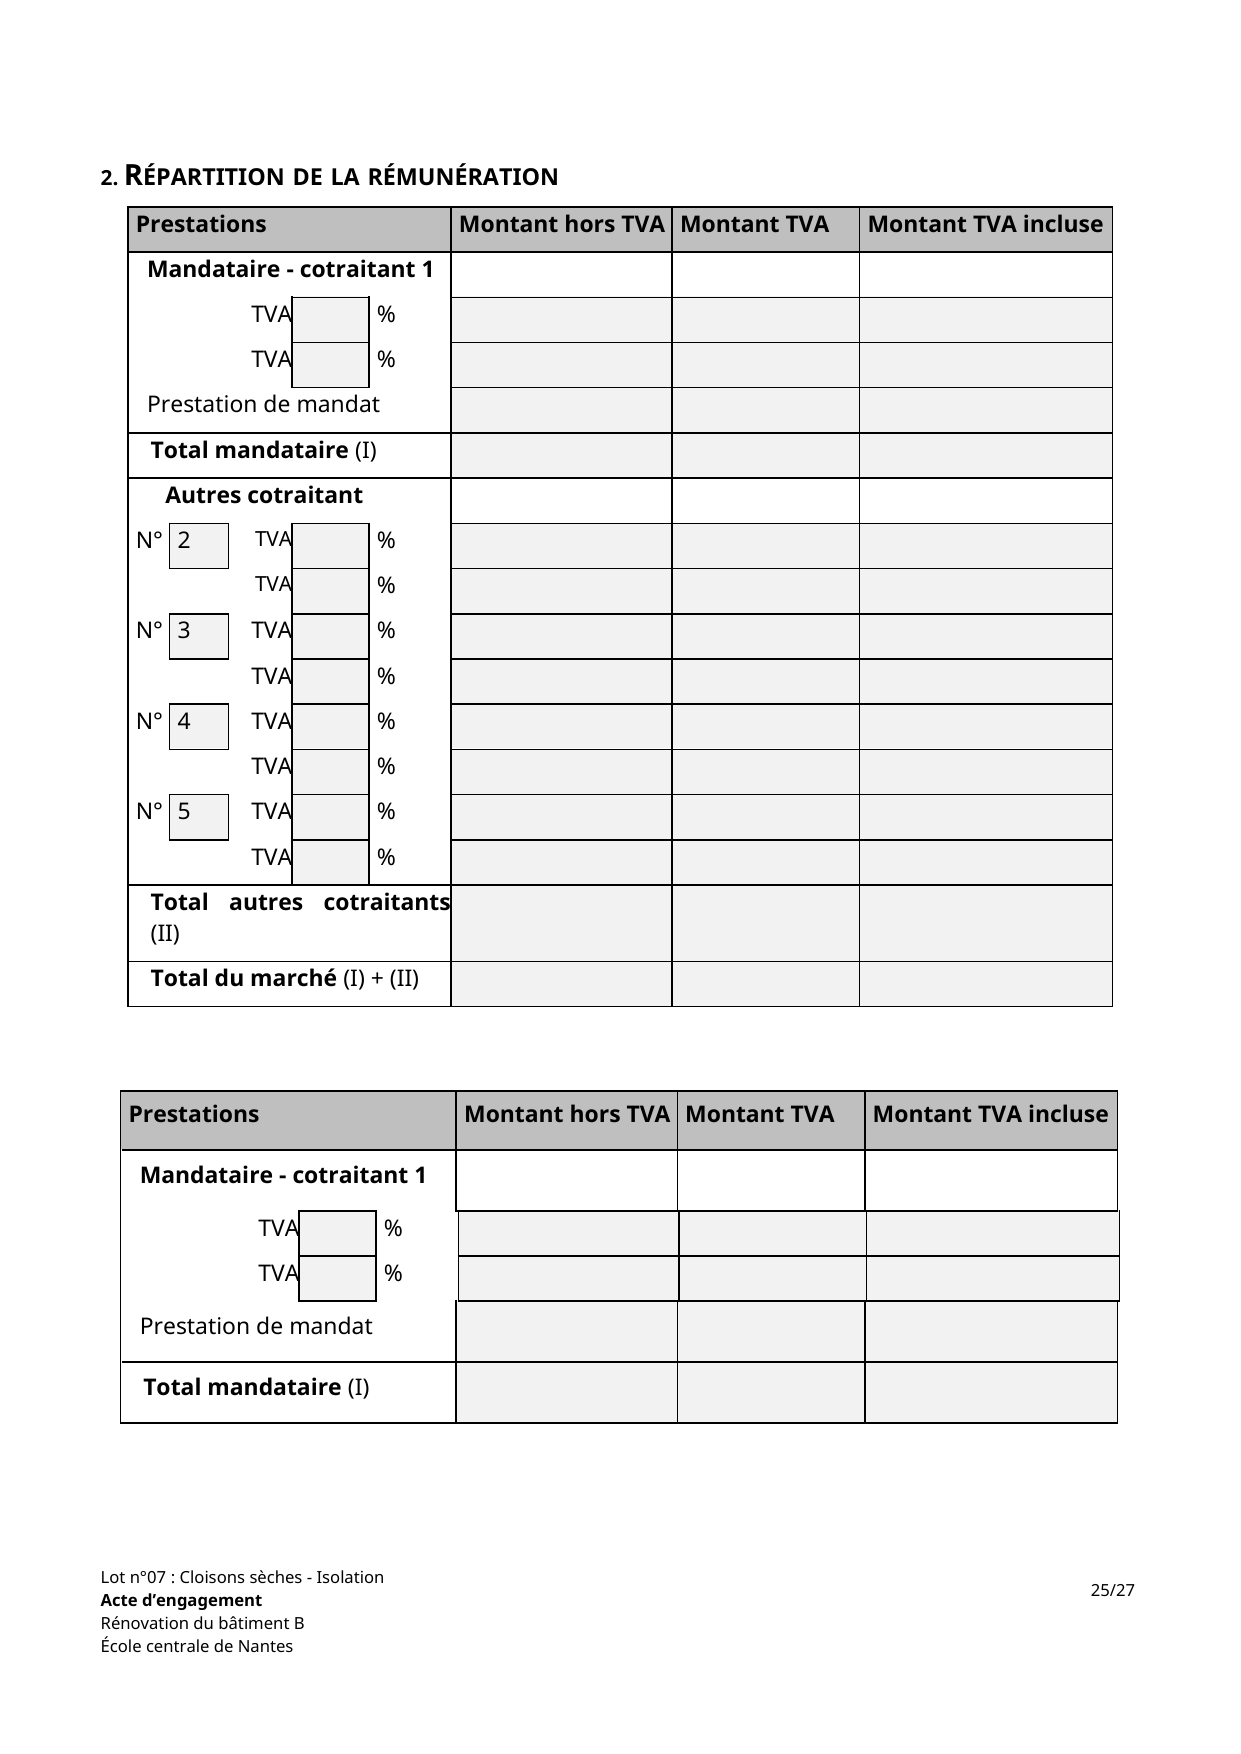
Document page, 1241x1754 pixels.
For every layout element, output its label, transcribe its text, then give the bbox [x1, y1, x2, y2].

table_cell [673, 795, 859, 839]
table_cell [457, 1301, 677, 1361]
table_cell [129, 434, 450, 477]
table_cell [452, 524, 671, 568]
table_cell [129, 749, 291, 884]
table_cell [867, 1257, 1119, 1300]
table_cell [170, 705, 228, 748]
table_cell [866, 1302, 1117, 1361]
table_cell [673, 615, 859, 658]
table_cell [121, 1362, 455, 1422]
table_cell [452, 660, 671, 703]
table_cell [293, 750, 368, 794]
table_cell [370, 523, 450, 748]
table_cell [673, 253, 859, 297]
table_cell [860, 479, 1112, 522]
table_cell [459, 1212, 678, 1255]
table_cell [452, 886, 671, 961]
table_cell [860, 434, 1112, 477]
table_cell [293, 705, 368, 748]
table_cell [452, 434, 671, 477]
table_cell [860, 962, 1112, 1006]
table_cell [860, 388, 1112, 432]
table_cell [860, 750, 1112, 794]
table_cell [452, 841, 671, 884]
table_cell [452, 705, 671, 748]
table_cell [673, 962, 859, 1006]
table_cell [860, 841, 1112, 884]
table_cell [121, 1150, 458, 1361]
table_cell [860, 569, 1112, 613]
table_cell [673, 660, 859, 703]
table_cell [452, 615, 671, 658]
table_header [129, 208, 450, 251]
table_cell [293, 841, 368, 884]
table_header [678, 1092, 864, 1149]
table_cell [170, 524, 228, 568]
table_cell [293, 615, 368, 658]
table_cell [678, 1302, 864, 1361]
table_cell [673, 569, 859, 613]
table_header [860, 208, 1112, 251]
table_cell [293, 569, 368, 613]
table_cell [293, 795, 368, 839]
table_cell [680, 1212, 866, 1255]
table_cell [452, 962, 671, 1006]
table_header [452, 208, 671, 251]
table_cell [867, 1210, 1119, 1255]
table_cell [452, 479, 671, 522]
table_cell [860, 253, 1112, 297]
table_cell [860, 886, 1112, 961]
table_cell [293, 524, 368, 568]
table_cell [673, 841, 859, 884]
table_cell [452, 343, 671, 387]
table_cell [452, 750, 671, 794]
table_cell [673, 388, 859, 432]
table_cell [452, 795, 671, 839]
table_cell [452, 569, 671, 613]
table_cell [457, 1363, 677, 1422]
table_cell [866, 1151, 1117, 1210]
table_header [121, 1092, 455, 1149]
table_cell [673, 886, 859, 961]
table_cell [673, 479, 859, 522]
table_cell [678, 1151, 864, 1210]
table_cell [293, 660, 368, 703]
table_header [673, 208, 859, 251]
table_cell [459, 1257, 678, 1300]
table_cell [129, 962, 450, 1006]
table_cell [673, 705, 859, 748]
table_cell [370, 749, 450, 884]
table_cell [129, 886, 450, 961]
list Répartition de la rémunération [100, 154, 1140, 193]
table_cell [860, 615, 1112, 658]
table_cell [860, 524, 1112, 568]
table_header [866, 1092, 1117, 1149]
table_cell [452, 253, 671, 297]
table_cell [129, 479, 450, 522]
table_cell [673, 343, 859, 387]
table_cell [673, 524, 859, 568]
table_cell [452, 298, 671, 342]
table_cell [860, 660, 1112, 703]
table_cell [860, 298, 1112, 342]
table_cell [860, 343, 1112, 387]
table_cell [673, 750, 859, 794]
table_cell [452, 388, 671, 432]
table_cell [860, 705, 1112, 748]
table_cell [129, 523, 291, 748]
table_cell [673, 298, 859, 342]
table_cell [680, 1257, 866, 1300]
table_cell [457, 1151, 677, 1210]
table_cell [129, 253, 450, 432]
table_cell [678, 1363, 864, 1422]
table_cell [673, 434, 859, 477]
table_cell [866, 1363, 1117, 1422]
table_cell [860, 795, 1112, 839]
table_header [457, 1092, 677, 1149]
